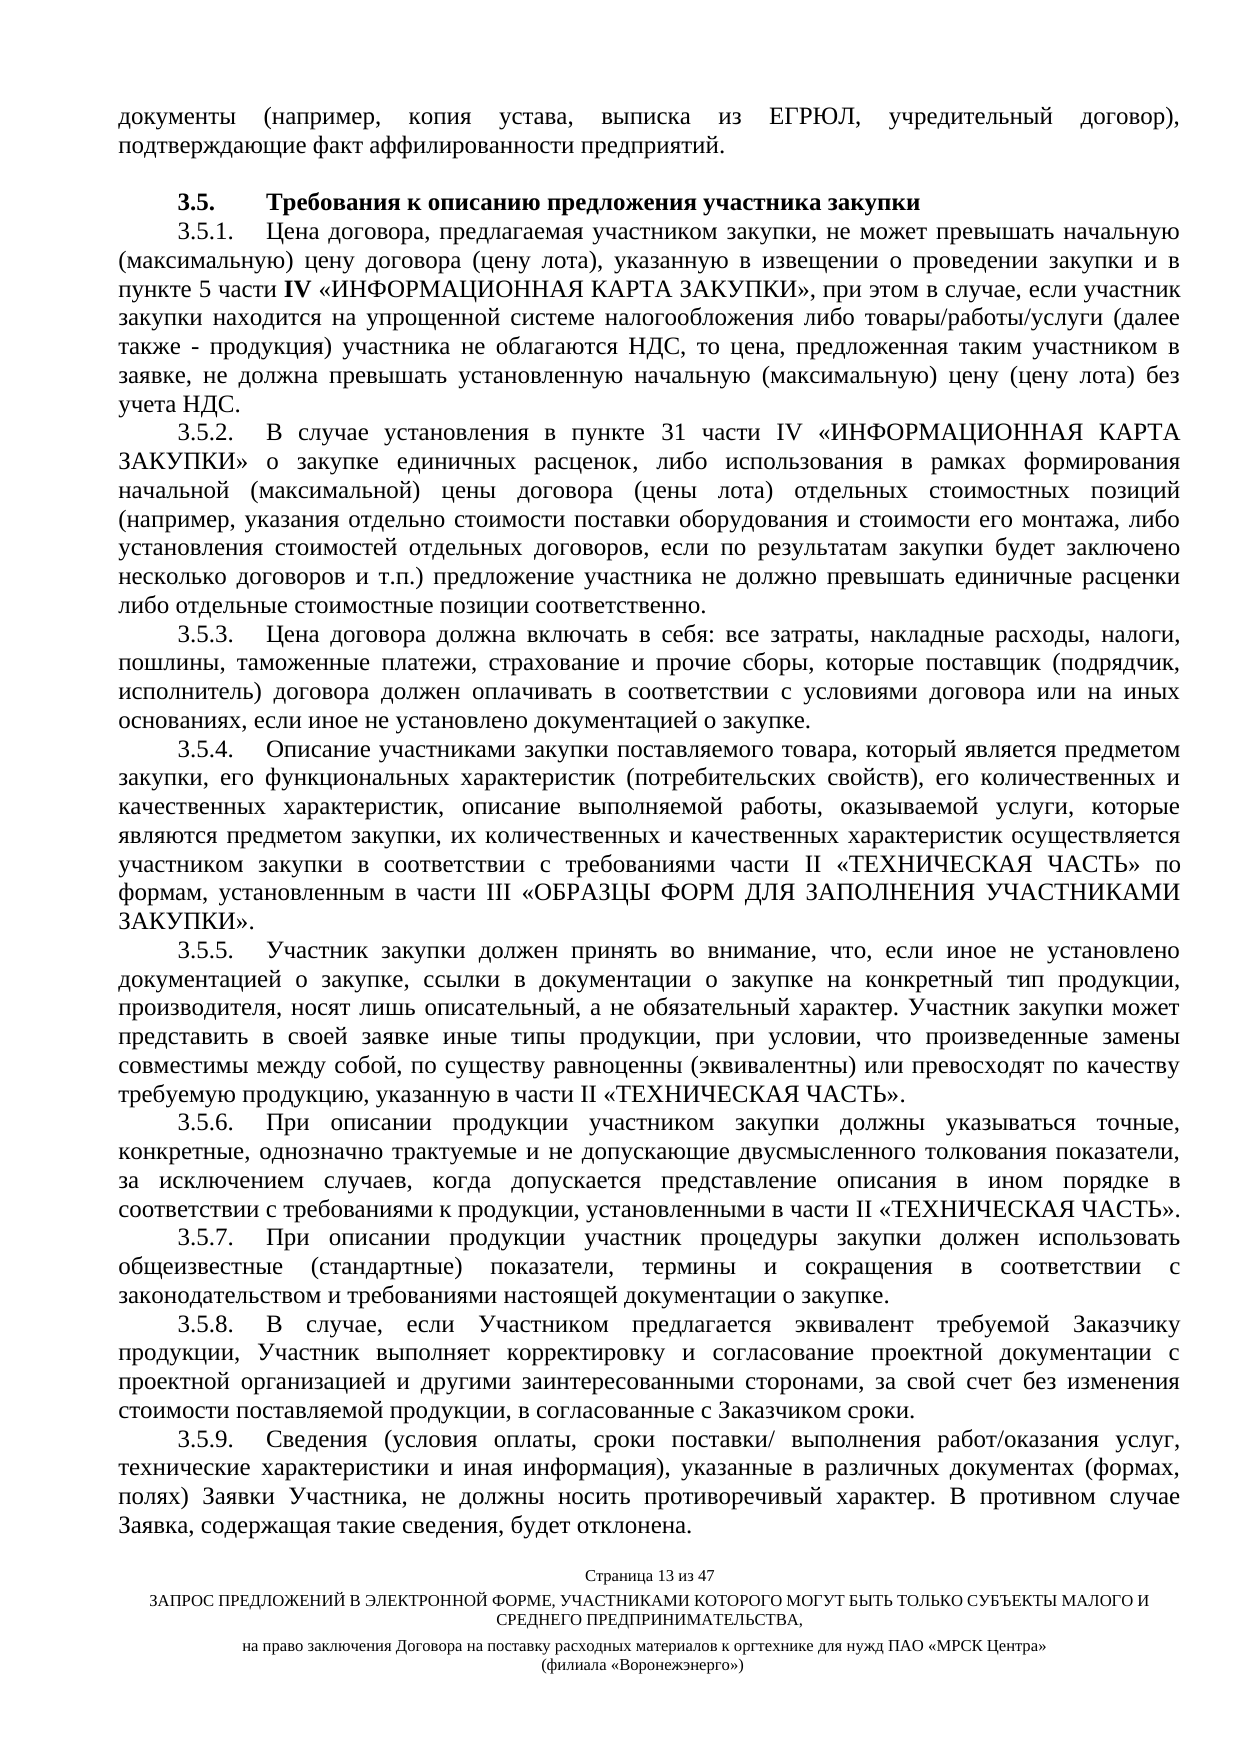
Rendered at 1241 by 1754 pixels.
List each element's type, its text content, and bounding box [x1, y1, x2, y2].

subtitle При описании продукции участник процедуры закупки должен использовать общеизвестные (стандартные) показатели, термины и сокращения в соответствии с законодательством и требованиями настоящей документации о закупке. [118, 1222, 1181, 1309]
subtitle Цена договора, предлагаемая участником закупки, не может превышать начальную (максимальную) цену договора (цену лота), указанную в извещении о проведении закупки и в пункте 5 части IV «ИНФОРМАЦИОННАЯ КАРТА ЗАКУПКИ», при этом в случае, если участник закупки находится на упрощенной системе налогообложения либо товары/работы/услуги (далее также - продукция) участника не облагаются НДС, то цена, предложенная таким участником в заявке, не должна превышать установленную начальную (максимальную) цену (цену лота) без учета НДС. [118, 216, 1181, 417]
subtitle Требования к описанию предложения участника закупки [118, 187, 1181, 216]
subtitle Участник закупки должен принять во внимание, что, если иное не установлено документацией о закупке, ссылки в документации о закупке на конкретный тип продукции, производителя, носят лишь описательный, а не обязательный характер. Участник закупки может представить в своей заявке иные типы продукции, при условии, что произведенные замены совместимы между собой, по существу равноценны (эквивалентны) или превосходят по качеству требуемую продукцию, указанную в части II «ТЕХНИЧЕСКАЯ ЧАСТЬ». [118, 935, 1181, 1107]
subtitle При описании продукции участником закупки должны указываться точные, конкретные, однозначно трактуемые и не допускающие двусмысленного толкования показатели, за исключением случаев, когда допускается представление описания в ином порядке в соответствии с требованиями к продукции, установленными в части II «ТЕХНИЧЕСКАЯ ЧАСТЬ». [118, 1107, 1181, 1222]
subtitle Описание участниками закупки поставляемого товара, который является предметом закупки, его функциональных характеристик (потребительских свойств), его количественных и качественных характеристик, описание выполняемой работы, оказываемой услуги, которые являются предметом закупки, их количественных и качественных характеристик осуществляется участником закупки в соответствии с требованиями части II «ТЕХНИЧЕСКАЯ ЧАСТЬ» по формам, установленным в части III «ОБРАЗЦЫ ФОРМ ДЛЯ ЗАПОЛНЕНИЯ УЧАСТНИКАМИ ЗАКУПКИ». [118, 734, 1181, 935]
subtitle Сведения (условия оплаты, сроки поставки/ выполнения работ/оказания услуг, технические характеристики и иная информация), указанные в различных документах (формах, полях) Заявки Участника, не должны носить противоречивый характер. В противном случае Заявка, содержащая такие сведения, будет отклонена. [118, 1424, 1181, 1539]
subtitle В случае установления в пункте 31 части IV «ИНФОРМАЦИОННАЯ КАРТА ЗАКУПКИ» о закупке единичных расценок, либо использования в рамках формирования начальной (максимальной) цены договора (цены лота) отдельных стоимостных позиций (например, указания отдельно стоимости поставки оборудования и стоимости его монтажа, либо установления стоимостей отдельных договоров, если по результатам закупки будет заключено несколько договоров и т.п.) предложение участника не должно превышать единичные расценки либо отдельные стоимостные позиции соответственно. [118, 417, 1181, 619]
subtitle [118, 101, 1181, 159]
subtitle В случае, если Участником предлагается эквивалент требуемой Заказчику продукции, Участник выполняет корректировку и согласование проектной документации с проектной организацией и другими заинтересованными сторонами, за свой счет без изменения стоимости поставляемой продукции, в согласованные с Заказчиком сроки. [118, 1309, 1181, 1424]
subtitle Цена договора должна включать в себя: все затраты, накладные расходы, налоги, пошлины, таможенные платежи, страхование и прочие сборы, которые поставщик (подрядчик, исполнитель) договора должен оплачивать в соответствии с условиями договора или на иных основаниях, если иное не установлено документацией о закупке. [118, 619, 1181, 734]
